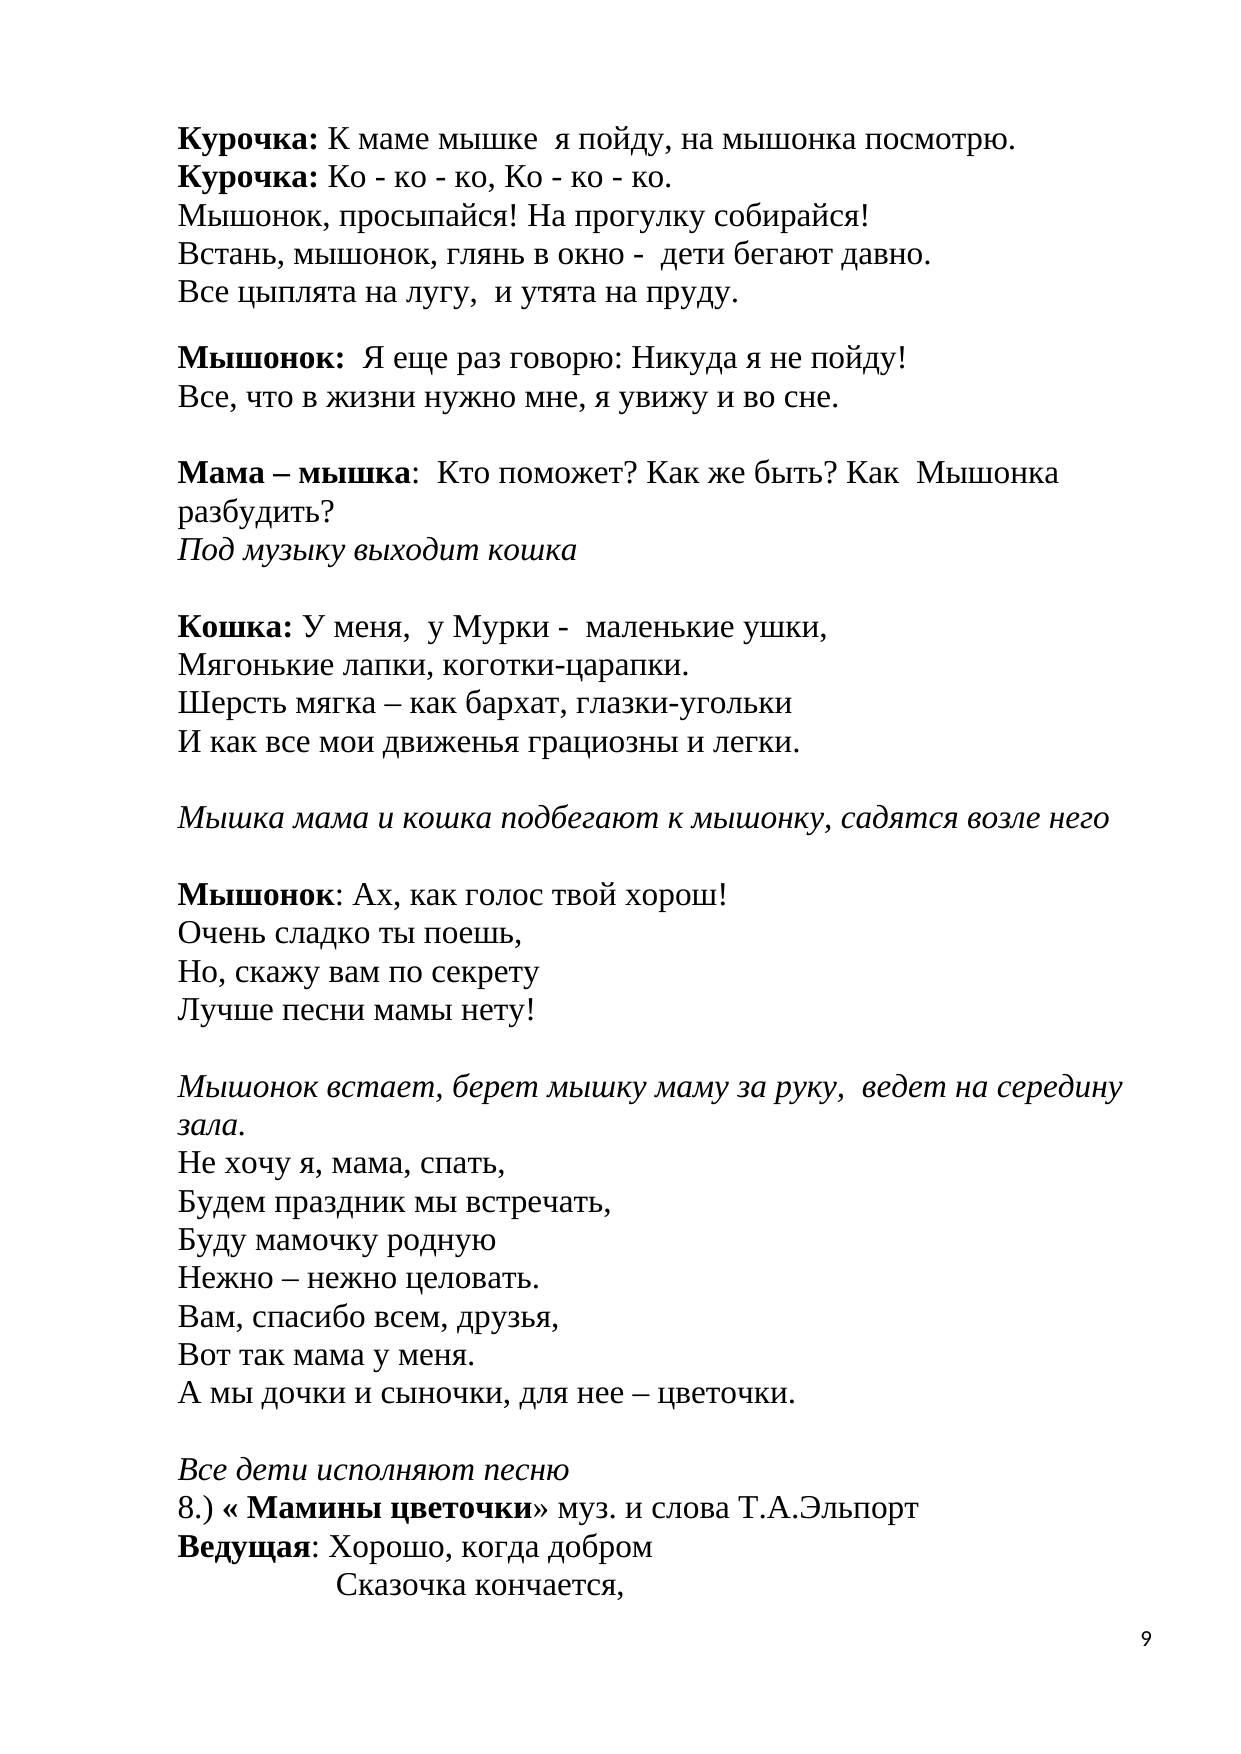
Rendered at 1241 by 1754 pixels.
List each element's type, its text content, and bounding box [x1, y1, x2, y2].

text Мышонок: Ах, как голос твой хорош! [177, 874, 1152, 913]
text Нежно – нежно целовать. [177, 1258, 1152, 1296]
text Кошка: У меня, у Мурки - маленькие ушки, [177, 606, 1152, 644]
text Под музыку выходит кошка [177, 529, 1152, 568]
text Все дети исполняют песню [177, 1449, 1152, 1488]
text Вот так мама у меня. [177, 1334, 1152, 1373]
text Все, что в жизни нужно мне, я увижу и во сне. [177, 376, 1152, 414]
text Но, скажу вам по секрету [177, 951, 1152, 989]
text Ведущая: Хорошо, когда добром [177, 1526, 1152, 1564]
text Шерсть мягка – как бархат, глазки-угольки [177, 683, 1152, 721]
text Мышонок: Я еще раз говорю: Никуда я не пойду! [177, 338, 1152, 376]
text Все цыплята на лугу, и утята на пруду. [177, 271, 1152, 310]
text Мышка мама и кошка подбегают к мышонку, садятся возле него [177, 798, 1152, 836]
text Сказочка кончается, [177, 1564, 1152, 1603]
text Мышонок, просыпайся! На прогулку собирайся! [177, 195, 1152, 233]
text Мягонькие лапки, коготки-царапки. [177, 644, 1152, 683]
text Встань, мышонок, глянь в окно - дети бегают давно. [177, 233, 1152, 271]
text Не хочу я, мама, спать, [177, 1143, 1152, 1181]
text 8.) « Мамины цветочки» муз. и слова Т.А.Эльпорт [177, 1488, 1152, 1526]
text И как все мои движенья грациозны и легки. [177, 721, 1152, 759]
text Вам, спасибо всем, друзья, [177, 1296, 1152, 1334]
text Курочка: Ко - ко - ко, Ко - ко - ко. [177, 156, 1152, 195]
text Будем праздник мы встречать, [177, 1181, 1152, 1219]
text Очень сладко ты поешь, [177, 913, 1152, 951]
text Мама – мышка: Кто поможет? Как же быть? Как Мышонка разбудить? [177, 453, 1152, 529]
text Буду мамочку родную [177, 1219, 1152, 1258]
text Курочка: К маме мышке я пойду, на мышонка посмотрю. [177, 118, 1152, 156]
text А мы дочки и сыночки, для нее – цветочки. [177, 1373, 1152, 1411]
text Лучше песни мамы нету! [177, 989, 1152, 1028]
text Мышонок встает, берет мышку маму за руку, ведет на середину зала. [177, 1066, 1152, 1143]
